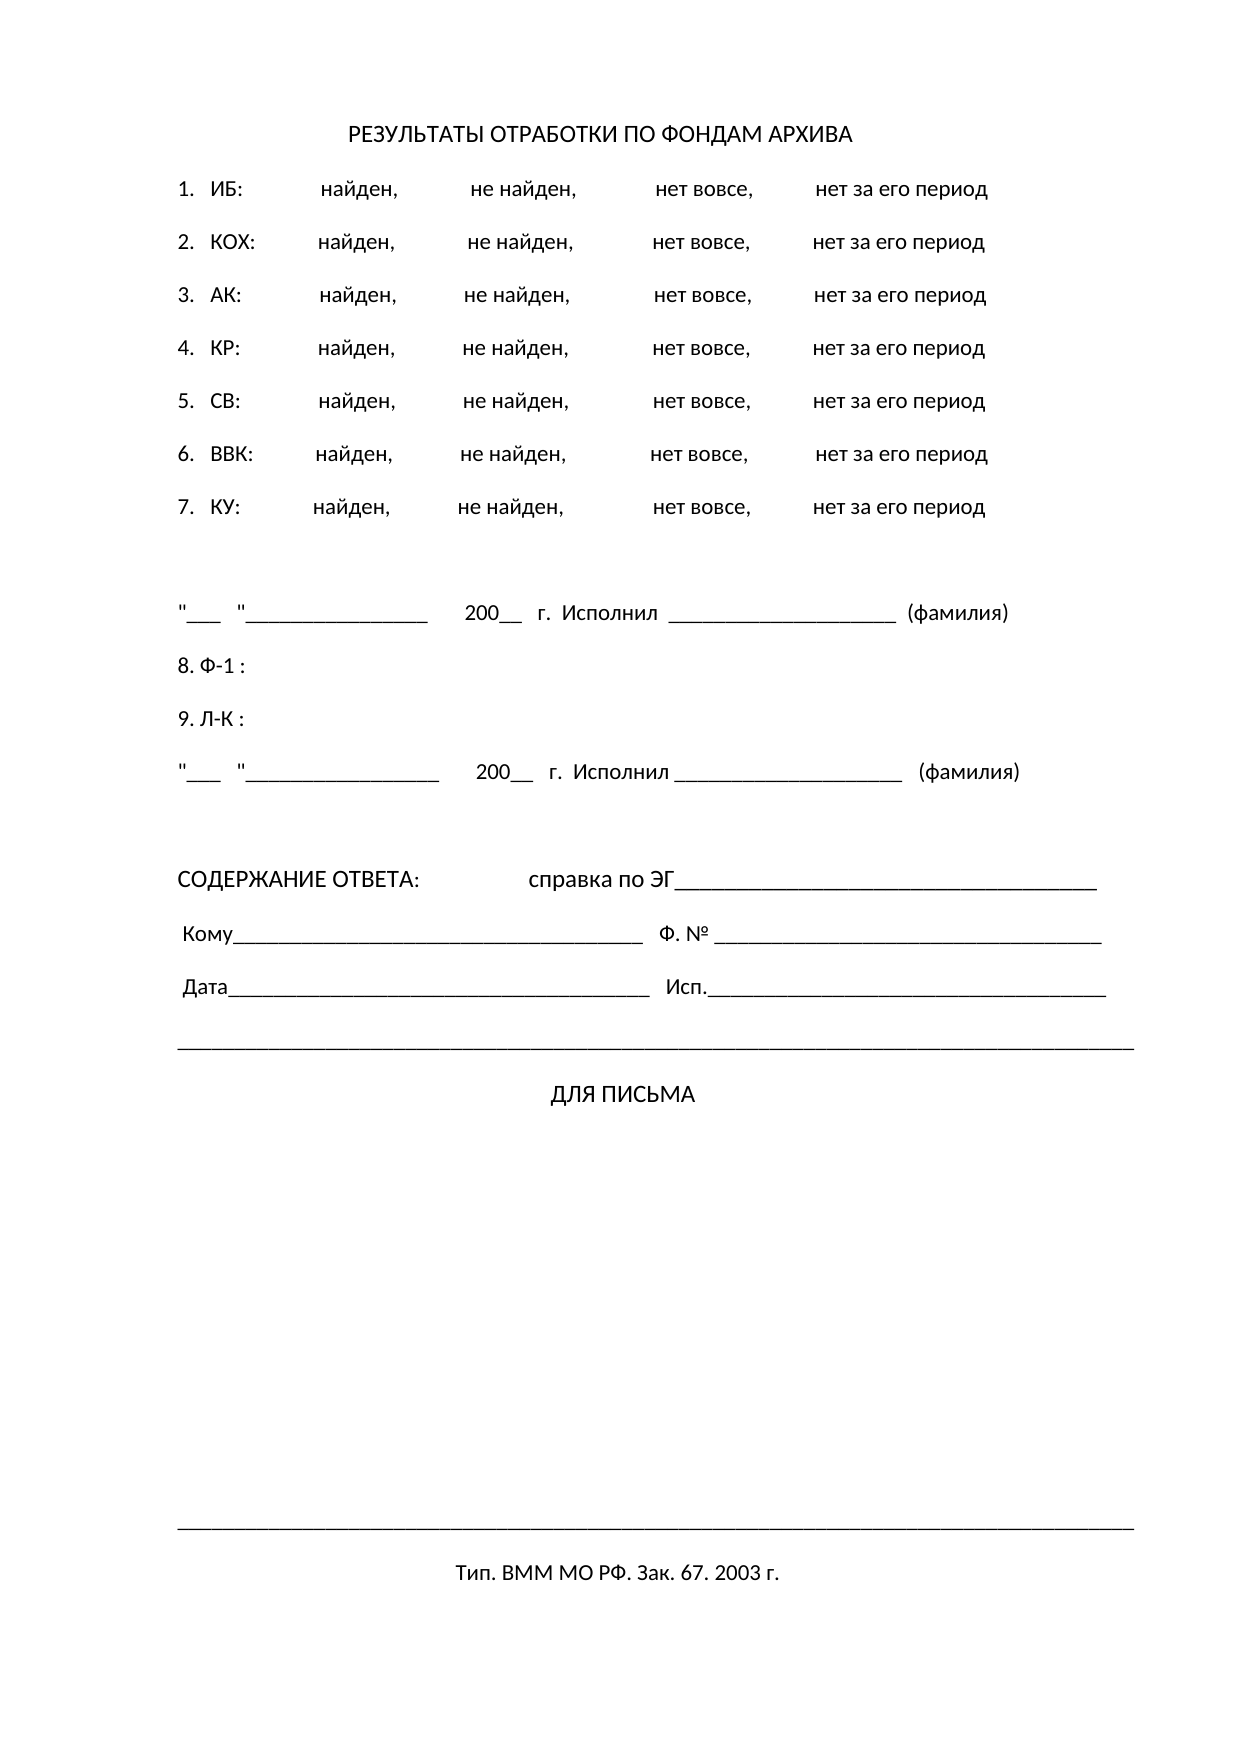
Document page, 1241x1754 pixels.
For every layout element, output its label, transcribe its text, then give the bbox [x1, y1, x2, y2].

text 4. КР: найден, не найден, нет вовсе, нет за его период [177, 333, 1152, 361]
text Кому____________________________________ Ф. № __________________________________ [177, 919, 1152, 947]
text "___ "________________ 200__ г. Исполнил ____________________ (фамилия) [177, 598, 1152, 626]
text 9. Л-К : [177, 704, 1152, 732]
text "___ "_________________ 200__ г. Исполнил ____________________ (фамилия) [177, 757, 1152, 785]
text 5. СВ: найден, не найден, нет вовсе, нет за его период [177, 386, 1152, 414]
text Дата_____________________________________ Исп.___________________________________ [177, 972, 1152, 1000]
text 7. КУ: найден, не найден, нет вовсе, нет за его период [177, 492, 1152, 520]
text СОДЕРЖАНИЕ ОТВЕТА: справка по ЭГ__________________________________ [177, 863, 1152, 894]
text ____________________________________________________________________________________ [177, 1505, 1152, 1533]
text 6. ВВК: найден, не найден, нет вовсе, нет за его период [177, 439, 1152, 467]
text ДЛЯ ПИСЬМА [177, 1078, 1152, 1109]
text Тип. ВММ МО РФ. Зак. 67. 2003 г. [177, 1558, 1152, 1586]
text РЕЗУЛЬТАТЫ ОТРАБОТКИ ПО ФОНДАМ АРХИВА [177, 118, 1152, 149]
text 1. ИБ: найден, не найден, нет вовсе, нет за его период [177, 174, 1152, 202]
text 2. КОХ: найден, не найден, нет вовсе, нет за его период [177, 227, 1152, 255]
text 3. АК: найден, не найден, нет вовсе, нет за его период [177, 280, 1152, 308]
text ____________________________________________________________________________________ [177, 1025, 1152, 1053]
text 8. Ф-1 : [177, 651, 1152, 679]
